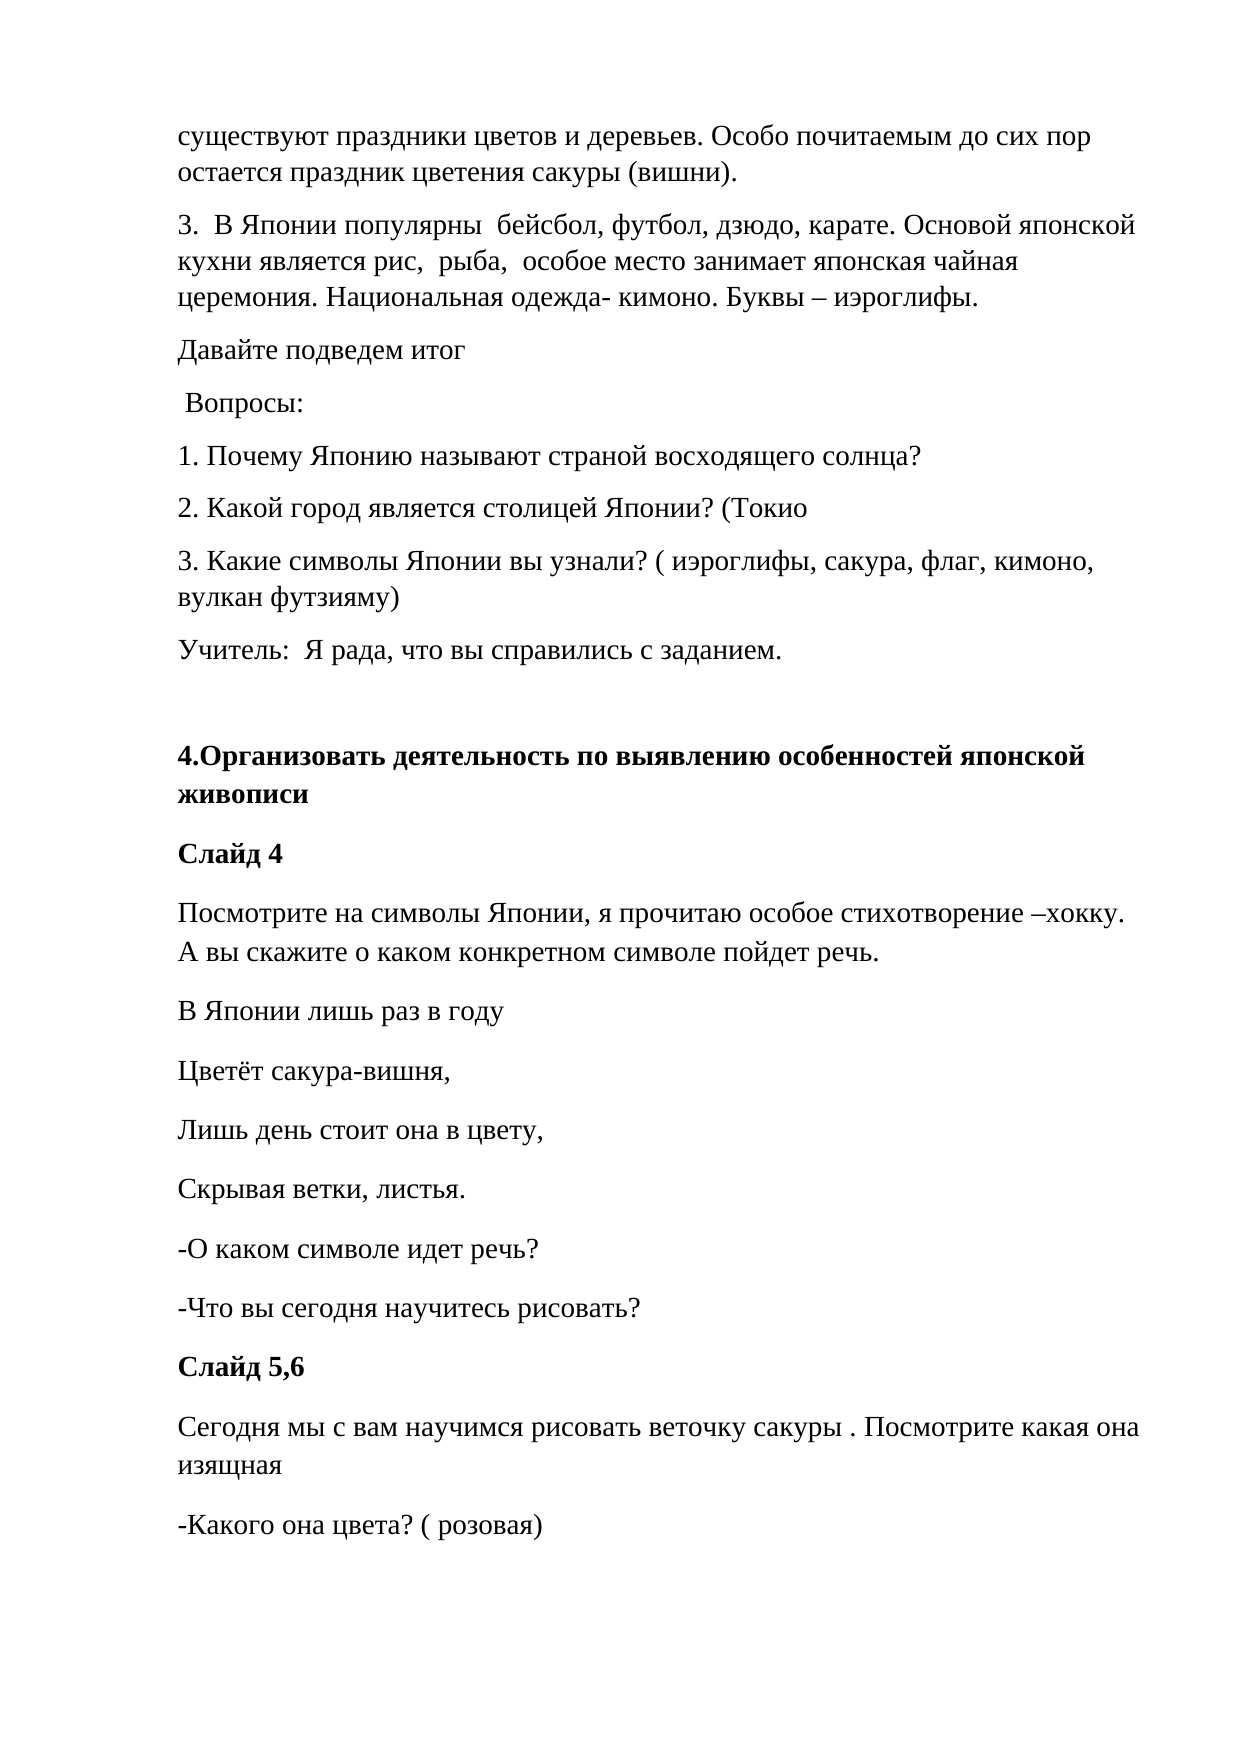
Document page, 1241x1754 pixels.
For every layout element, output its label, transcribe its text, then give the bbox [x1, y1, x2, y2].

text Лишь день стоит она в цвету, [177, 1112, 1152, 1146]
text -Что вы сегодня научитесь рисовать? [177, 1290, 1152, 1324]
text -Какого она цвета? ( розовая) [177, 1507, 1152, 1540]
text Учитель: Я рада, что вы справились с заданием. [177, 632, 1152, 666]
text 2. Какой город является столицей Японии? (Токио [177, 491, 1152, 524]
text -О каком символе идет речь? [177, 1231, 1152, 1264]
text Скрывая ветки, листья. [177, 1171, 1152, 1205]
text 3. В Японии популярны бейсбол, футбол, дзюдо, карате. Основой японской кухни является рис, рыба, особое место занимает японская чайная церемония. Национальная одежда- кимоно. Буквы – иэроглифы. [177, 207, 1152, 313]
text Вопросы: [177, 385, 1152, 418]
text Сегодня мы с вам научимся рисовать веточку сакуры . Посмотрите какая она изящная [177, 1409, 1152, 1481]
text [177, 118, 1152, 188]
text Слайд 5,6 [177, 1349, 1152, 1383]
text В Японии лишь раз в году [177, 993, 1152, 1027]
text Слайд 4 [177, 836, 1152, 869]
text Посмотрите на символы Японии, я прочитаю особое стихотворение –хокку. А вы скажите о каком конкретном символе пойдет речь. [177, 895, 1152, 967]
text Цветёт сакура-вишня, [177, 1053, 1152, 1086]
text 3. Какие символы Японии вы узнали? ( иэроглифы, сакура, флаг, кимоно, вулкан футзияму) [177, 543, 1152, 613]
text 1. Почему Японию называют страной восходящего солнца? [177, 438, 1152, 471]
text Давайте подведем итог [177, 332, 1152, 366]
text 4.Организовать деятельность по выявлению особенностей японской живописи [177, 738, 1152, 810]
